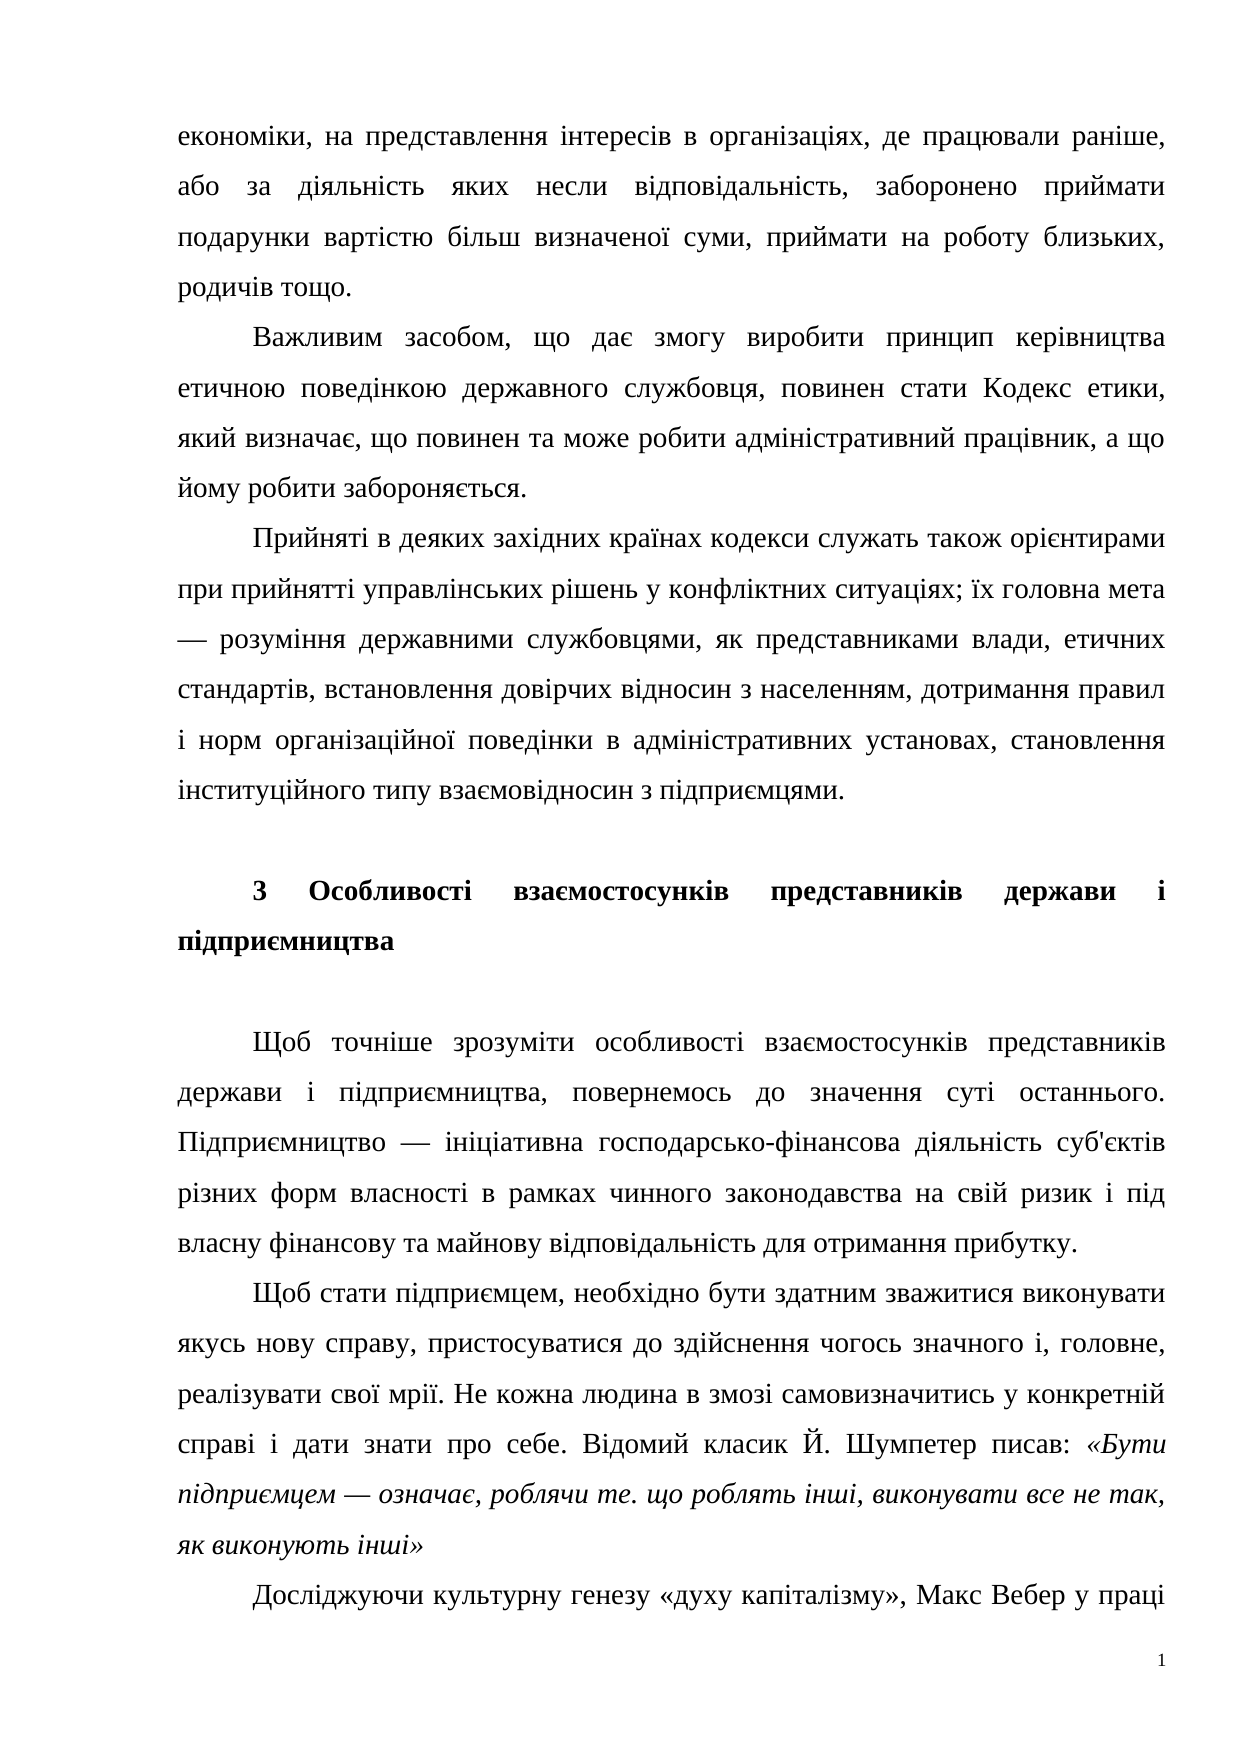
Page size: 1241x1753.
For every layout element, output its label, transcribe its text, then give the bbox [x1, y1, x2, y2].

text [177, 118, 1166, 303]
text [177, 1577, 1166, 1611]
text Прийняті в деяких західних країнах кодекси служать також орієнтирами при прийнятті управлінських рішень у конфліктних ситуаціях; їх головна мета — розуміння державними службовцями, як представниками влади, етичних стандартів, встановлення довірчих відносин з населенням, дотримання правил і норм організаційної поведінки в адміністративних установах, становлення інституційного типу взаємовідносин з підприємцями. [177, 521, 1166, 806]
text Щоб точніше зрозуміти особливості взаємостосунків представників держави і підприємництва, повернемось до значення суті останнього. Підприємництво — ініціативна господарсько-фінансова діяльність суб'єктів різних форм власності в рамках чинного законодавства на свій ризик і під власну фінансову та майнову відповідальність для отримання прибутку. [177, 1024, 1166, 1258]
text Щоб стати підприємцем, необхідно бути здатним зважитися виконувати якусь нову справу, пристосуватися до здійснення чогось значного і, головне, реалізувати свої мрії. Не кожна людина в змозі самовизначитись у конкретній справі і дати знати про себе. Відомий класик Й. Шумпетер писав: «Бути підприємцем — означає, роблячи те. що роблять інші, виконувати все не так, як виконують інші» [177, 1275, 1166, 1560]
text 3 Особливості взаємостосунків представників держави і підприємництва [177, 873, 1166, 957]
text Важливим засобом, що дає змогу виробити принцип керівництва етичною поведінкою державного службовця, повинен стати Кодекс етики, який визначає, що повинен та може робити адміністративний працівник, а що йому робити забороняється. [177, 319, 1166, 504]
